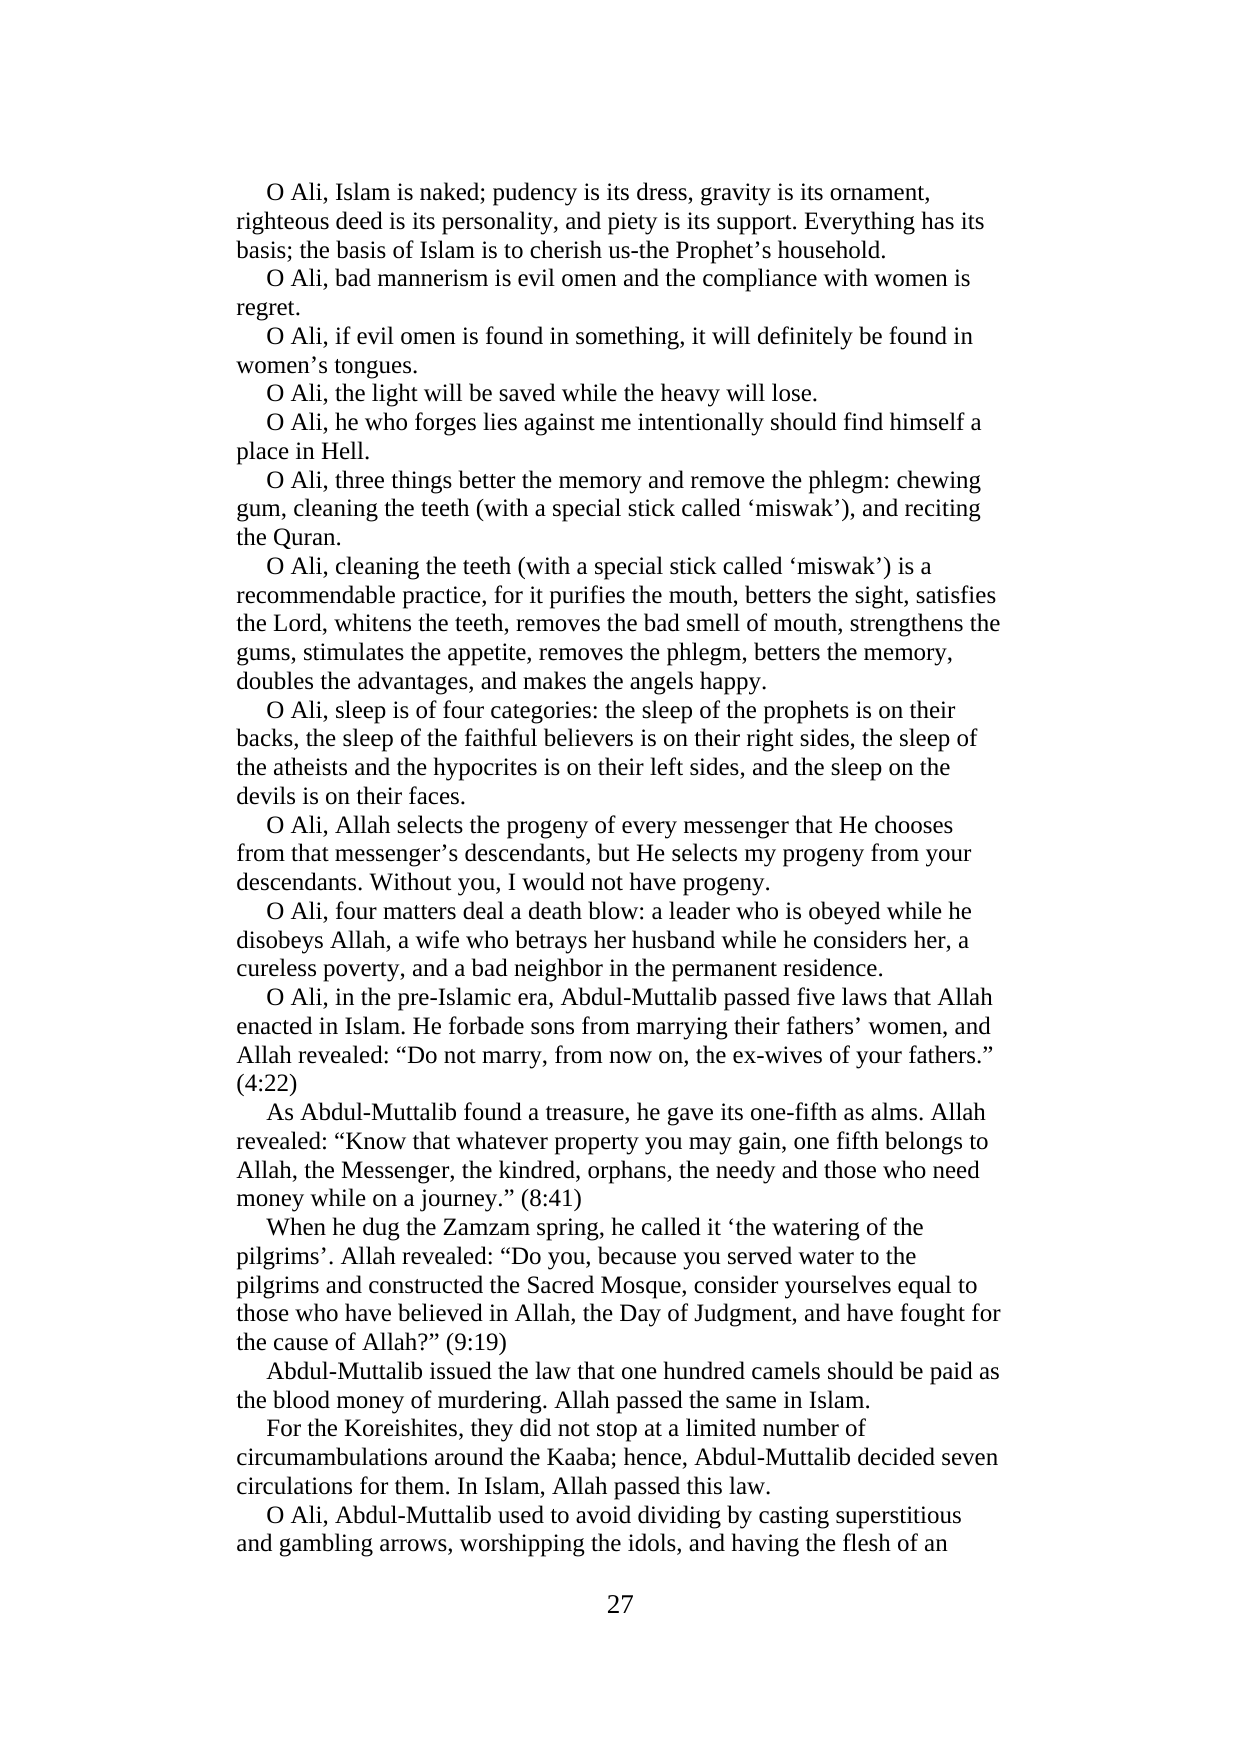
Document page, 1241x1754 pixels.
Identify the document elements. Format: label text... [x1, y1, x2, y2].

text O Ali, if evil omen is found in something, it will definitely be found in women’s tongues. [236, 321, 1004, 378]
text O Ali, bad mannerism is evil omen and the compliance with women is regret. [236, 263, 1004, 321]
text O Ali, Islam is naked; pudency is its dress, gravity is its ornament, righteous deed is its personality, and piety is its support. Everything has its basis; the basis of Islam is to cherish us-the Prophet’s household. [236, 177, 1004, 263]
text When he dug the Zamzam spring, he called it ‘the watering of the pilgrims’. Allah revealed: “Do you, because you served water to the pilgrims and constructed the Sacred Mosque, consider yourselves equal to those who have believed in Allah, the Day of Judgment, and have fought for the cause of Allah?” (9:19) [236, 1212, 1004, 1356]
text O Ali, four matters deal a death blow: a leader who is obeyed while he disobeys Allah, a wife who betrays her husband while he considers her, a cureless poverty, and a bad neighbor in the permanent residence. [236, 896, 1004, 982]
text For the Koreishites, they did not stop at a limited number of circumambulations around the Kaaba; hence, Abdul-Muttalib decided seven circulations for them. In Islam, Allah passed this law. [236, 1413, 1004, 1500]
text O Ali, three things better the memory and remove the phlegm: chewing gum, cleaning the teeth (with a special stick called ‘miswak’), and reciting the Quran. [236, 465, 1004, 551]
text O Ali, Allah selects the progeny of every messenger that He chooses from that messenger’s descendants, but He selects my progeny from your descendants. Without you, I would not have progeny. [236, 810, 1004, 896]
text As Abdul-Muttalib found a treasure, he gave its one-fifth as alms. Allah revealed: “Know that whatever property you may gain, one fifth belongs to Allah, the Messenger, the kindred, orphans, the needy and those who need money while on a journey.” (8:41) [236, 1097, 1004, 1212]
text O Ali, cleaning the teeth (with a special stick called ‘miswak’) is a recommendable practice, for it purifies the mouth, betters the sight, satisfies the Lord, whitens the teeth, removes the bad smell of mouth, strengthens the gums, stimulates the appetite, removes the phlegm, betters the memory, doubles the advantages, and makes the angels happy. [236, 551, 1004, 695]
text Abdul-Muttalib issued the law that one hundred camels should be paid as the blood money of murdering. Allah passed the same in Islam. [236, 1356, 1004, 1413]
text O Ali, he who forges lies against me intentionally should find himself a place in Hell. [236, 407, 1004, 465]
text O Ali, the light will be saved while the heavy will lose. [236, 378, 1004, 407]
text O Ali, sleep is of four categories: the sleep of the prophets is on their backs, the sleep of the faithful believers is on their right sides, the sleep of the atheists and the hypocrites is on their left sides, and the sleep on the devils is on their faces. [236, 695, 1004, 810]
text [236, 1500, 1004, 1557]
text O Ali, in the pre-Islamic era, Abdul-Muttalib passed five laws that Allah enacted in Islam. He forbade sons from marrying their fathers’ women, and Allah revealed: “Do not marry, from now on, the ex-wives of your fathers.” (4:22) [236, 982, 1004, 1097]
